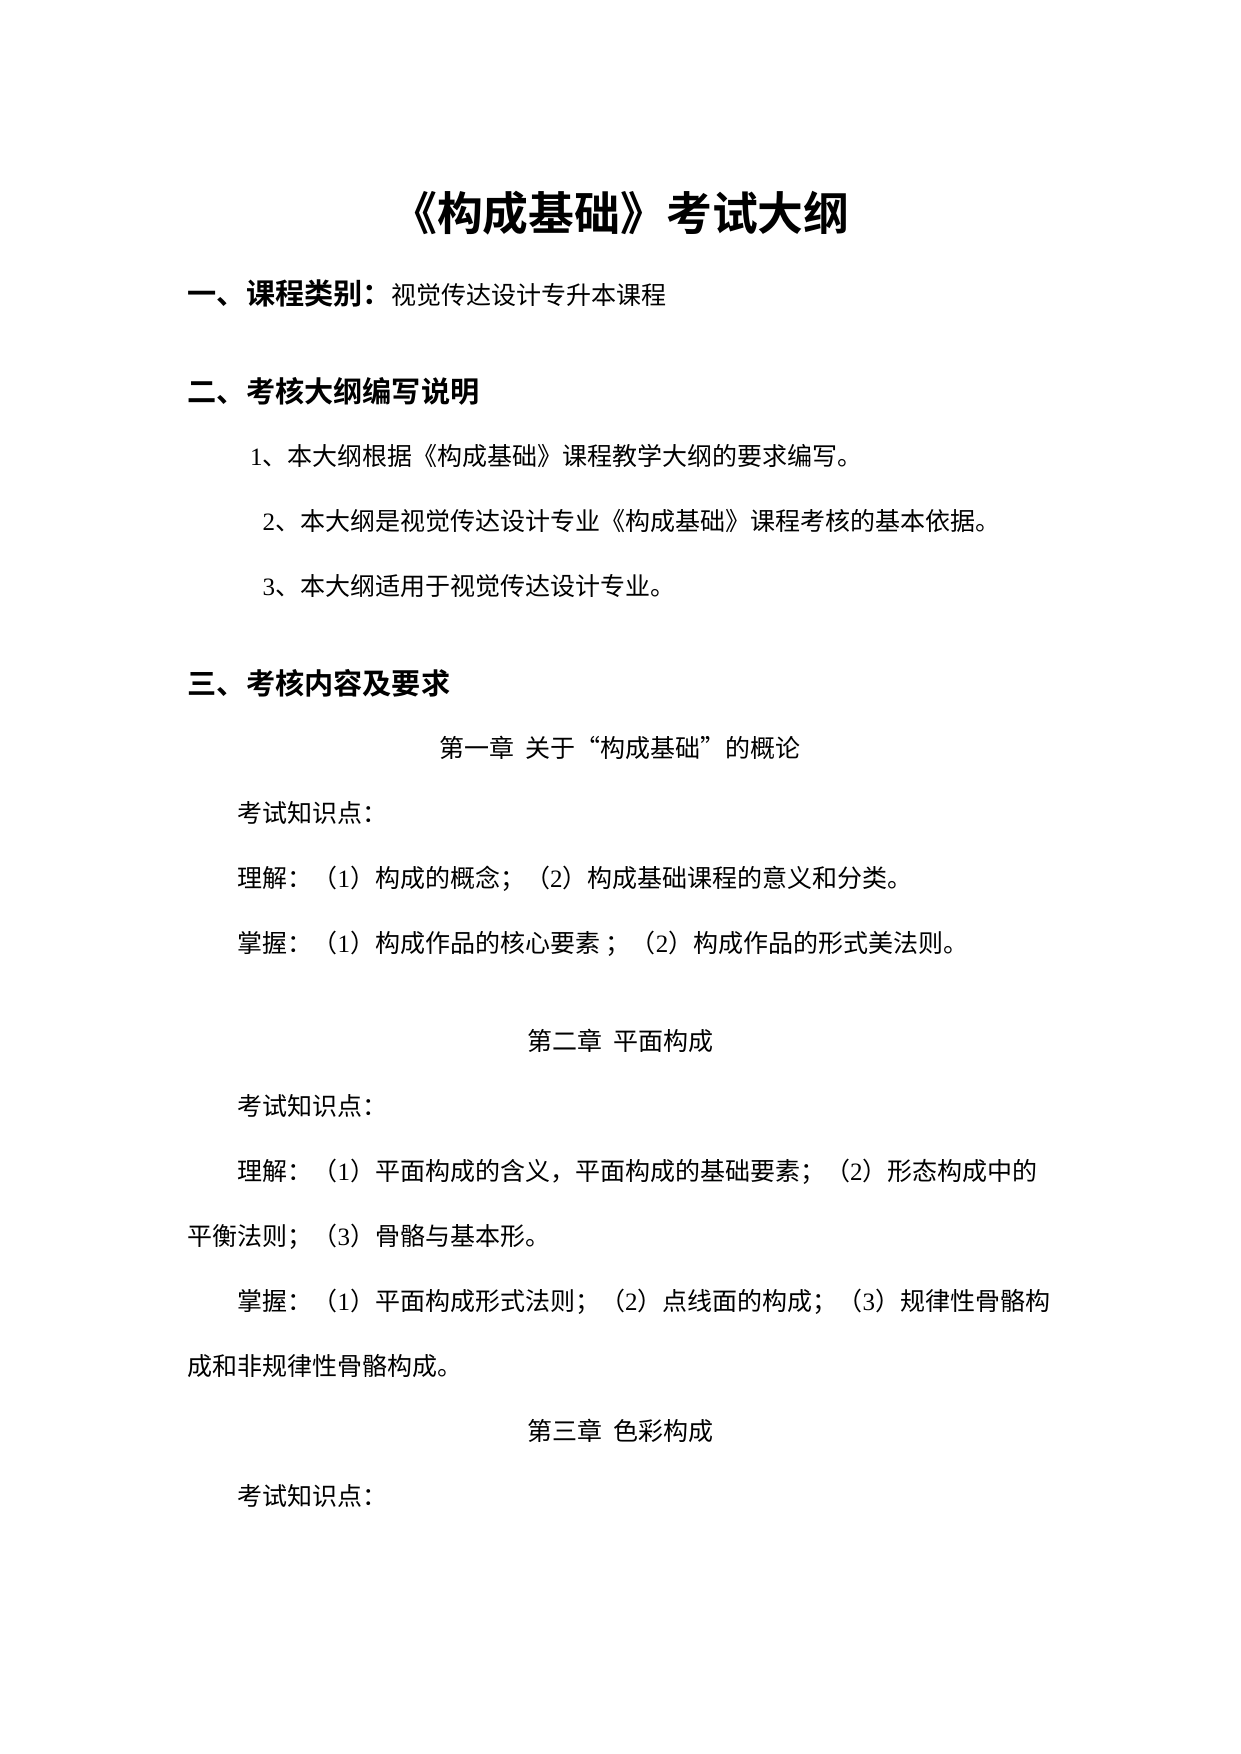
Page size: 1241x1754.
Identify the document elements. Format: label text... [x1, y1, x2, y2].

text 三、考核内容及要求 [187, 649, 1053, 714]
text 一、课程类别：视觉传达设计专升本课程 [187, 259, 1053, 324]
text 考试知识点： [187, 1462, 1053, 1527]
text 考试知识点： [187, 779, 1053, 844]
text 2、本大纲是视觉传达设计专业《构成基础》课程考核的基本依据。 [187, 487, 1053, 552]
text 第一章 关于“构成基础”的概论 [187, 714, 1053, 779]
text 考试知识点： [187, 1072, 1053, 1137]
subtitle 《构成基础》考试大纲 [187, 162, 1053, 259]
text 理解：（1）构成的概念；（2）构成基础课程的意义和分类。 [187, 844, 1053, 909]
text 掌握：（1）构成作品的核心要素 ；（2）构成作品的形式美法则。 [187, 909, 1053, 974]
text 1、本大纲根据《构成基础》课程教学大纲的要求编写。 [187, 422, 1053, 487]
text 第二章 平面构成 [187, 1007, 1053, 1072]
text 二、考核大纲编写说明 [187, 357, 1053, 422]
text 第三章 色彩构成 [187, 1397, 1053, 1462]
text 掌握：（1）平面构成形式法则；（2）点线面的构成；（3）规律性骨骼构成和非规律性骨骼构成。 [187, 1267, 1053, 1397]
text 3、本大纲适用于视觉传达设计专业。 [187, 552, 1053, 617]
text 理解：（1）平面构成的含义，平面构成的基础要素；（2）形态构成中的平衡法则；（3）骨骼与基本形。 [187, 1137, 1053, 1267]
